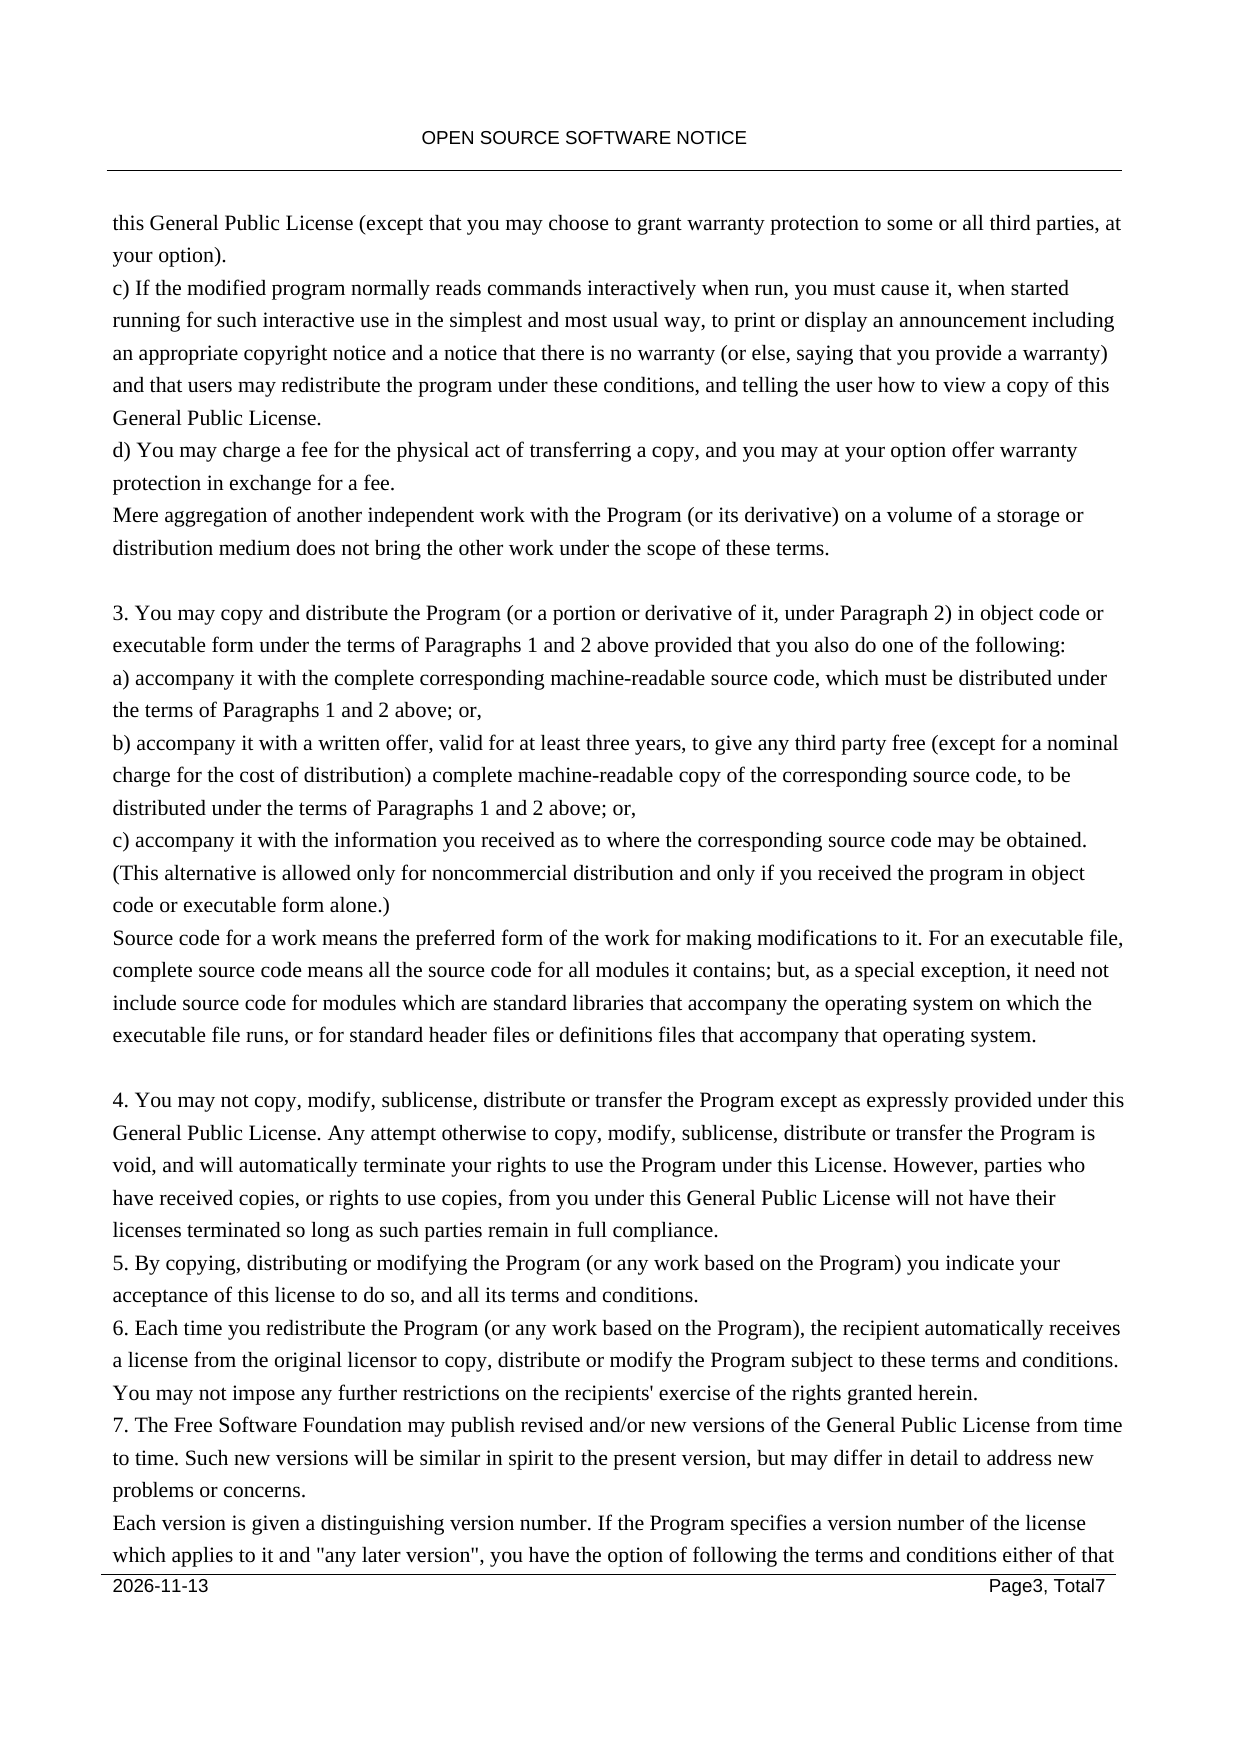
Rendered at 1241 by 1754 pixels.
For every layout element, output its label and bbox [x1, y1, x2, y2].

text [112, 206, 1128, 1571]
